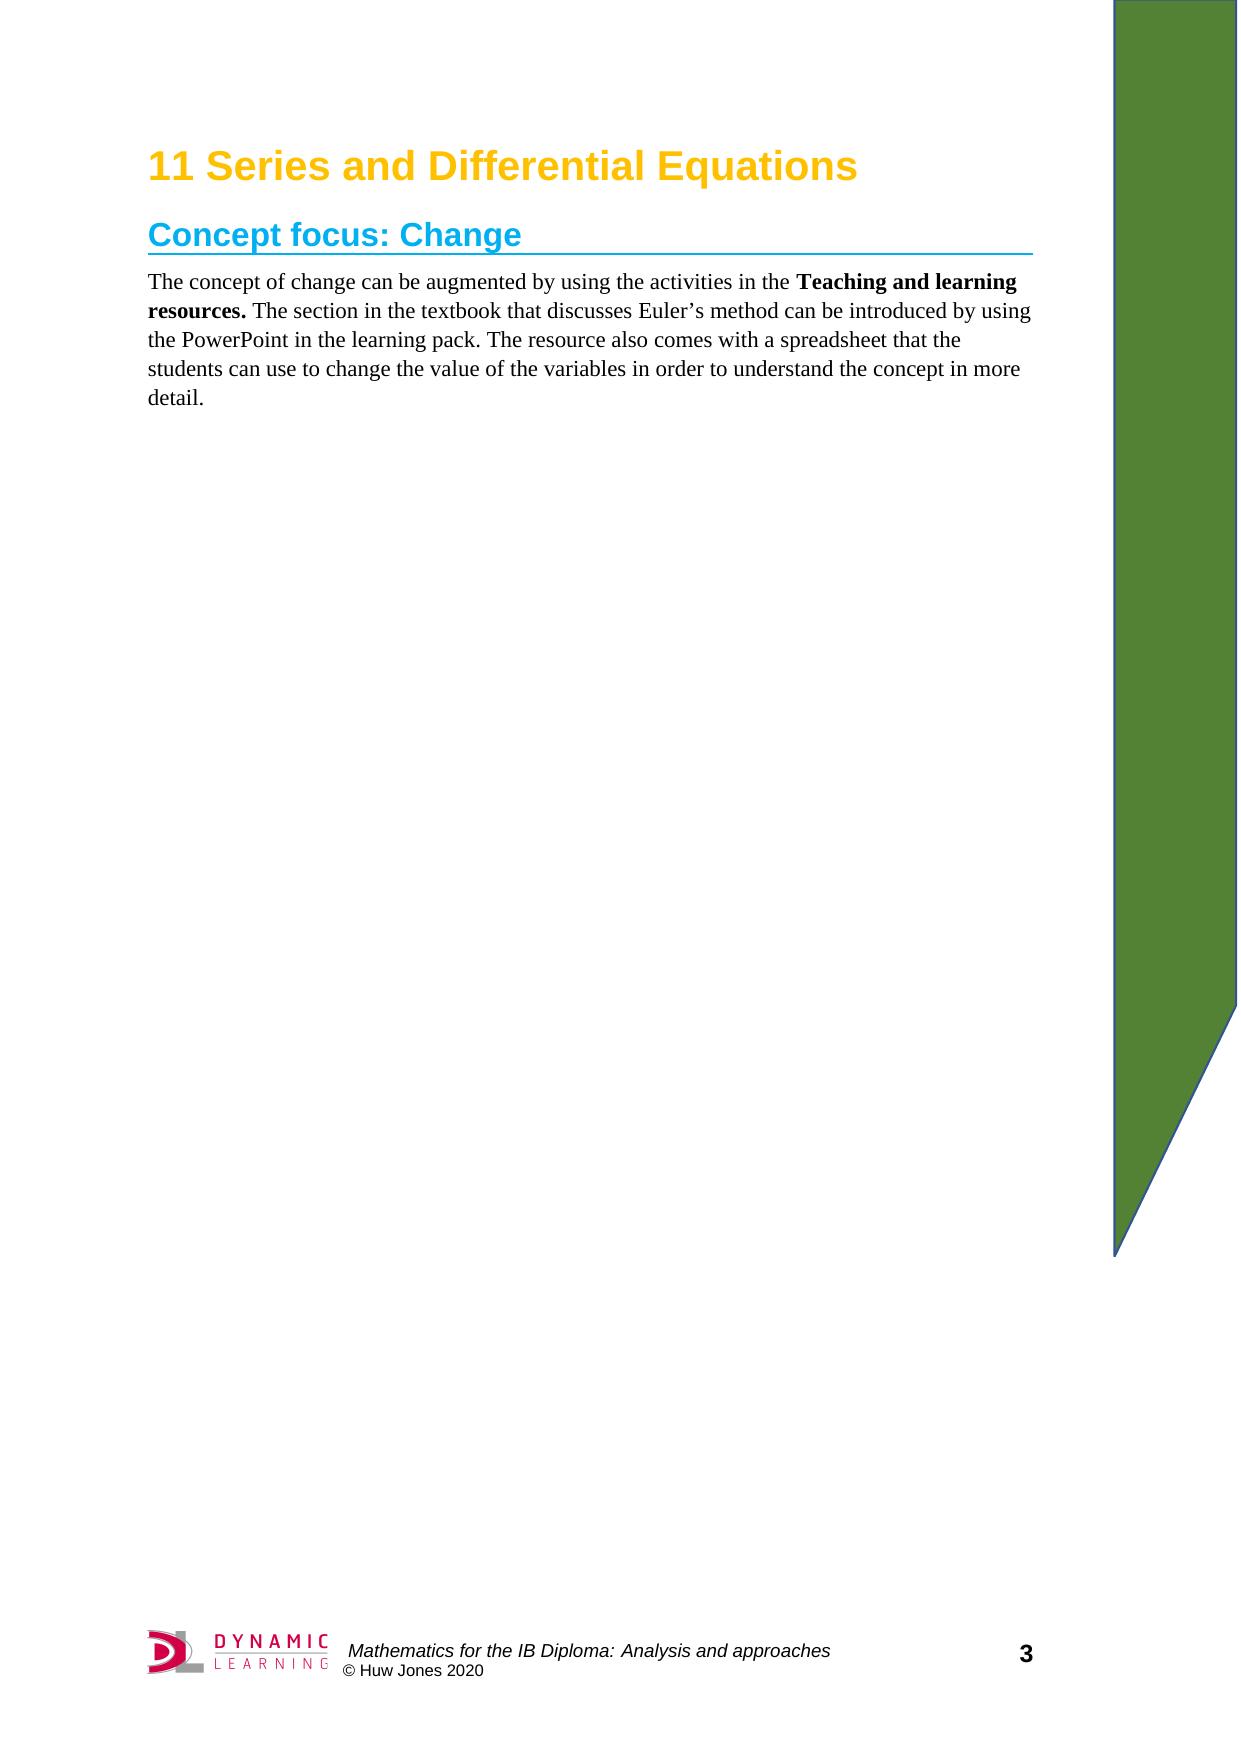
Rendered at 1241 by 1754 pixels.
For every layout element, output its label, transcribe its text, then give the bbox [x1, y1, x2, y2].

text Concept focus: Change [148, 215, 1033, 253]
text 11 Series and Differential Equations [148, 142, 1033, 190]
picture [147, 1630, 328, 1674]
text The concept of change can be augmented by using the activities in the Teaching and learning resources. The section in the textbook that discusses Euler’s method can be introduced by using the PowerPoint in the learning pack. The resource also comes with a spreadsheet that the students can use to change the value of the variables in order to understand the concept in more detail. [148, 268, 1033, 410]
